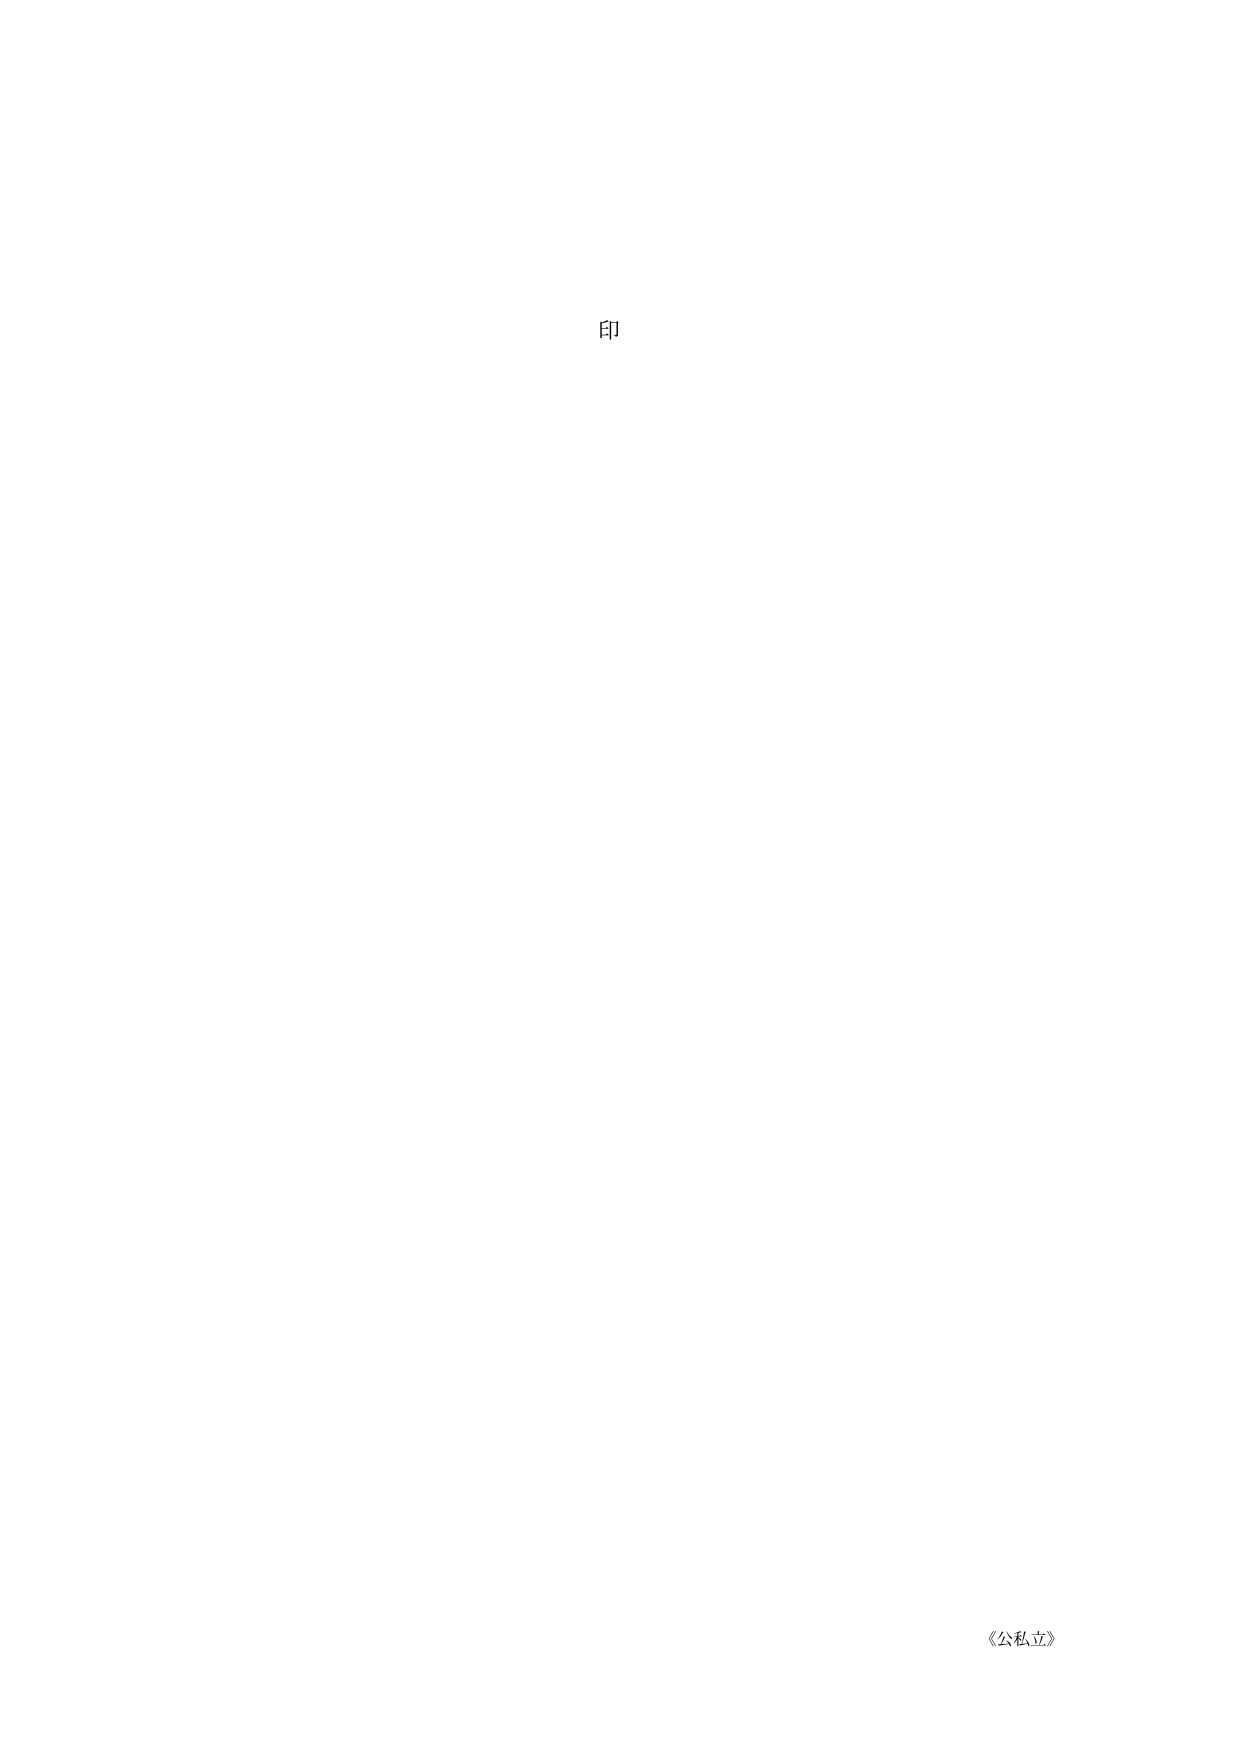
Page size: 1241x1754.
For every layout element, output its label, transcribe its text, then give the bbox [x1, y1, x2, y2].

text 印 [177, 298, 1063, 361]
